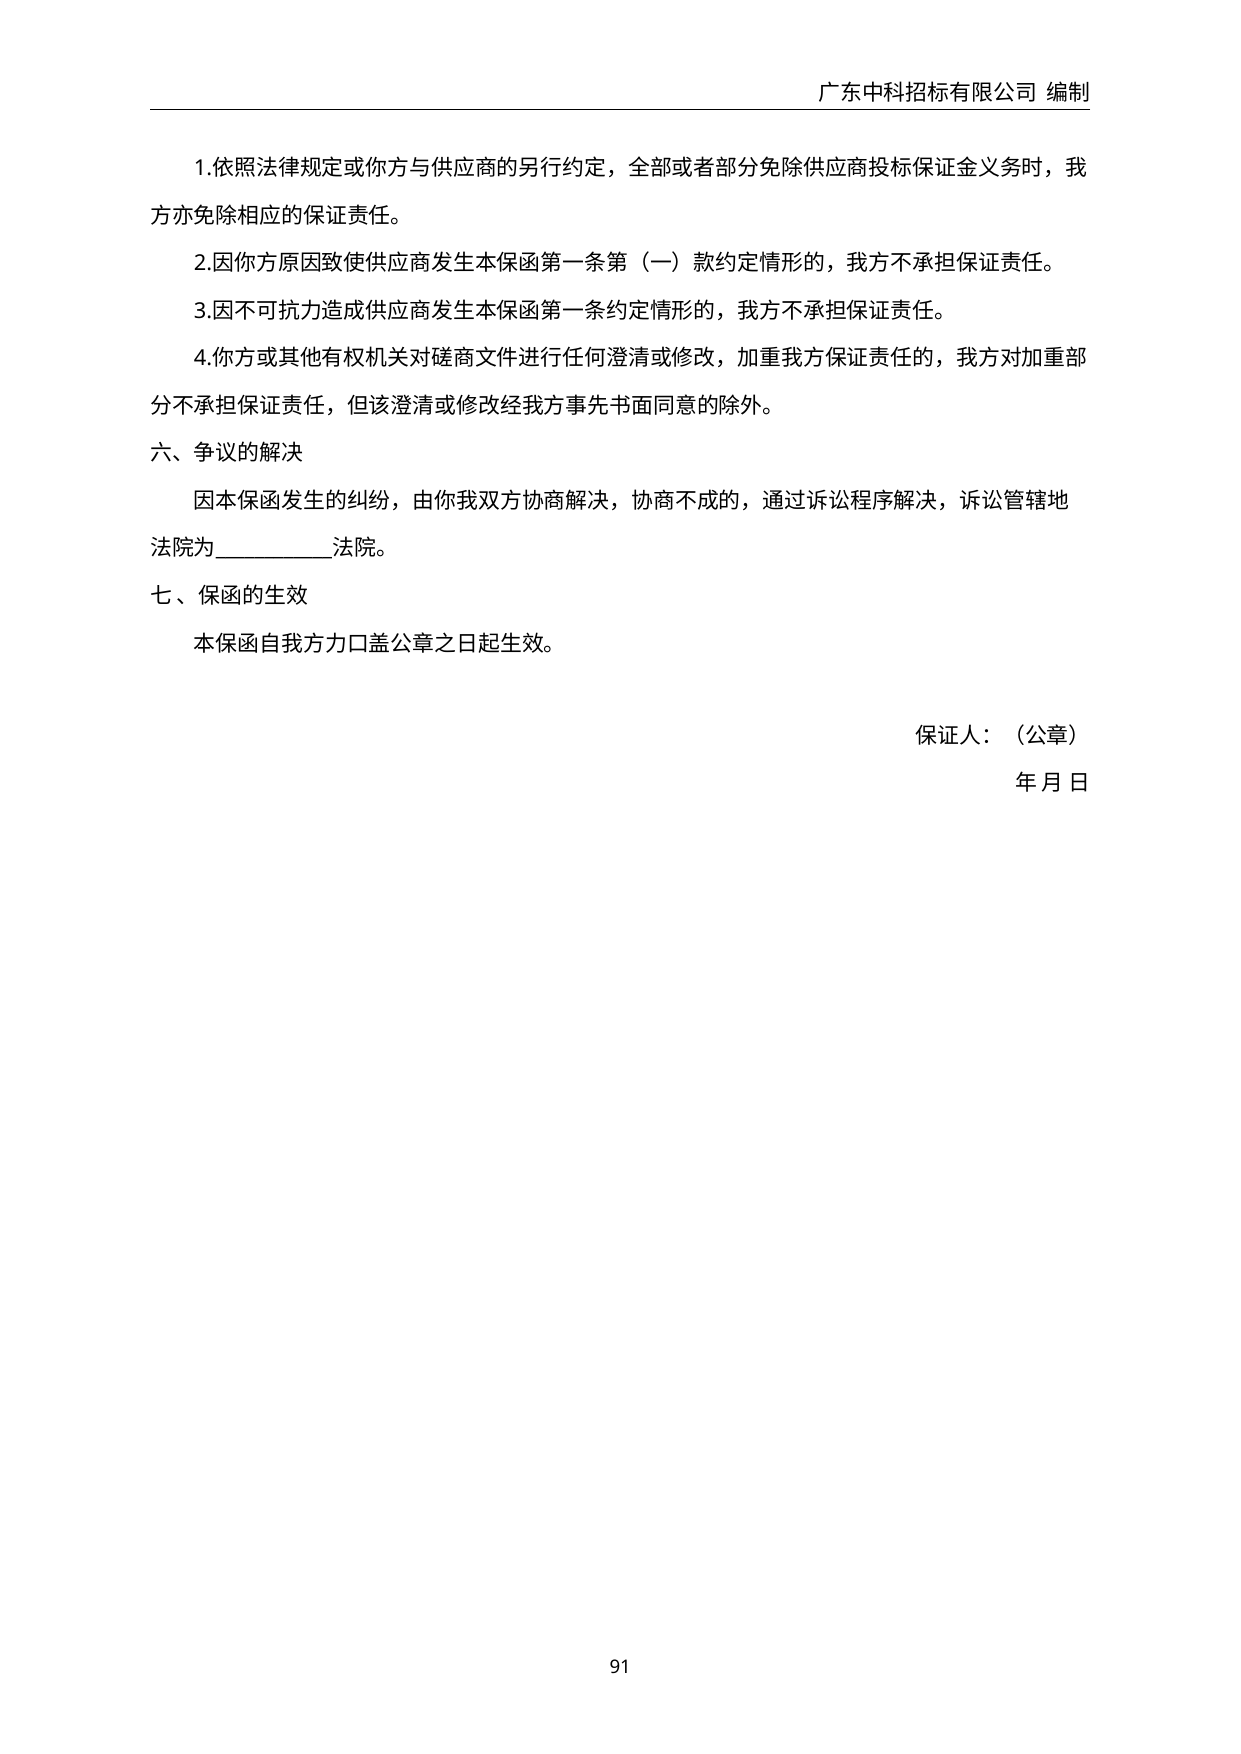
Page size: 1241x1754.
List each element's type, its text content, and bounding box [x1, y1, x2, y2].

text 1.依照法律规定或你方与供应商的另行约定，全部或者部分免除供应商投标保证金义务时，我方亦免除相应的保证责任。 [150, 150, 1090, 229]
text 保证人：（公章） [150, 718, 1090, 749]
text 4.你方或其他有权机关对磋商文件进行任何澄清或修改，加重我方保证责任的，我方对加重部分不承担保证责任，但该澄清或修改经我方事先书面同意的除外。 [150, 340, 1090, 419]
text 因本保函发生的纠纷，由你我双方协商解决，协商不成的，通过诉讼程序解决，诉讼管辖地法院为____________法院。 [150, 483, 1090, 562]
text 七 、保函的生效 [150, 578, 1090, 610]
text 3.因不可抗力造成供应商发生本保函第一条约定情形的，我方不承担保证责任。 [150, 293, 1090, 324]
text 2.因你方原因致使供应商发生本保函第一条第（一）款约定情形的，我方不承担保证责任。 [150, 245, 1090, 277]
text 六、争议的解决 [150, 435, 1090, 467]
text 本保函自我方力口盖公章之日起生效。 [150, 626, 1090, 657]
text 年 月 日 [194, 765, 1090, 797]
